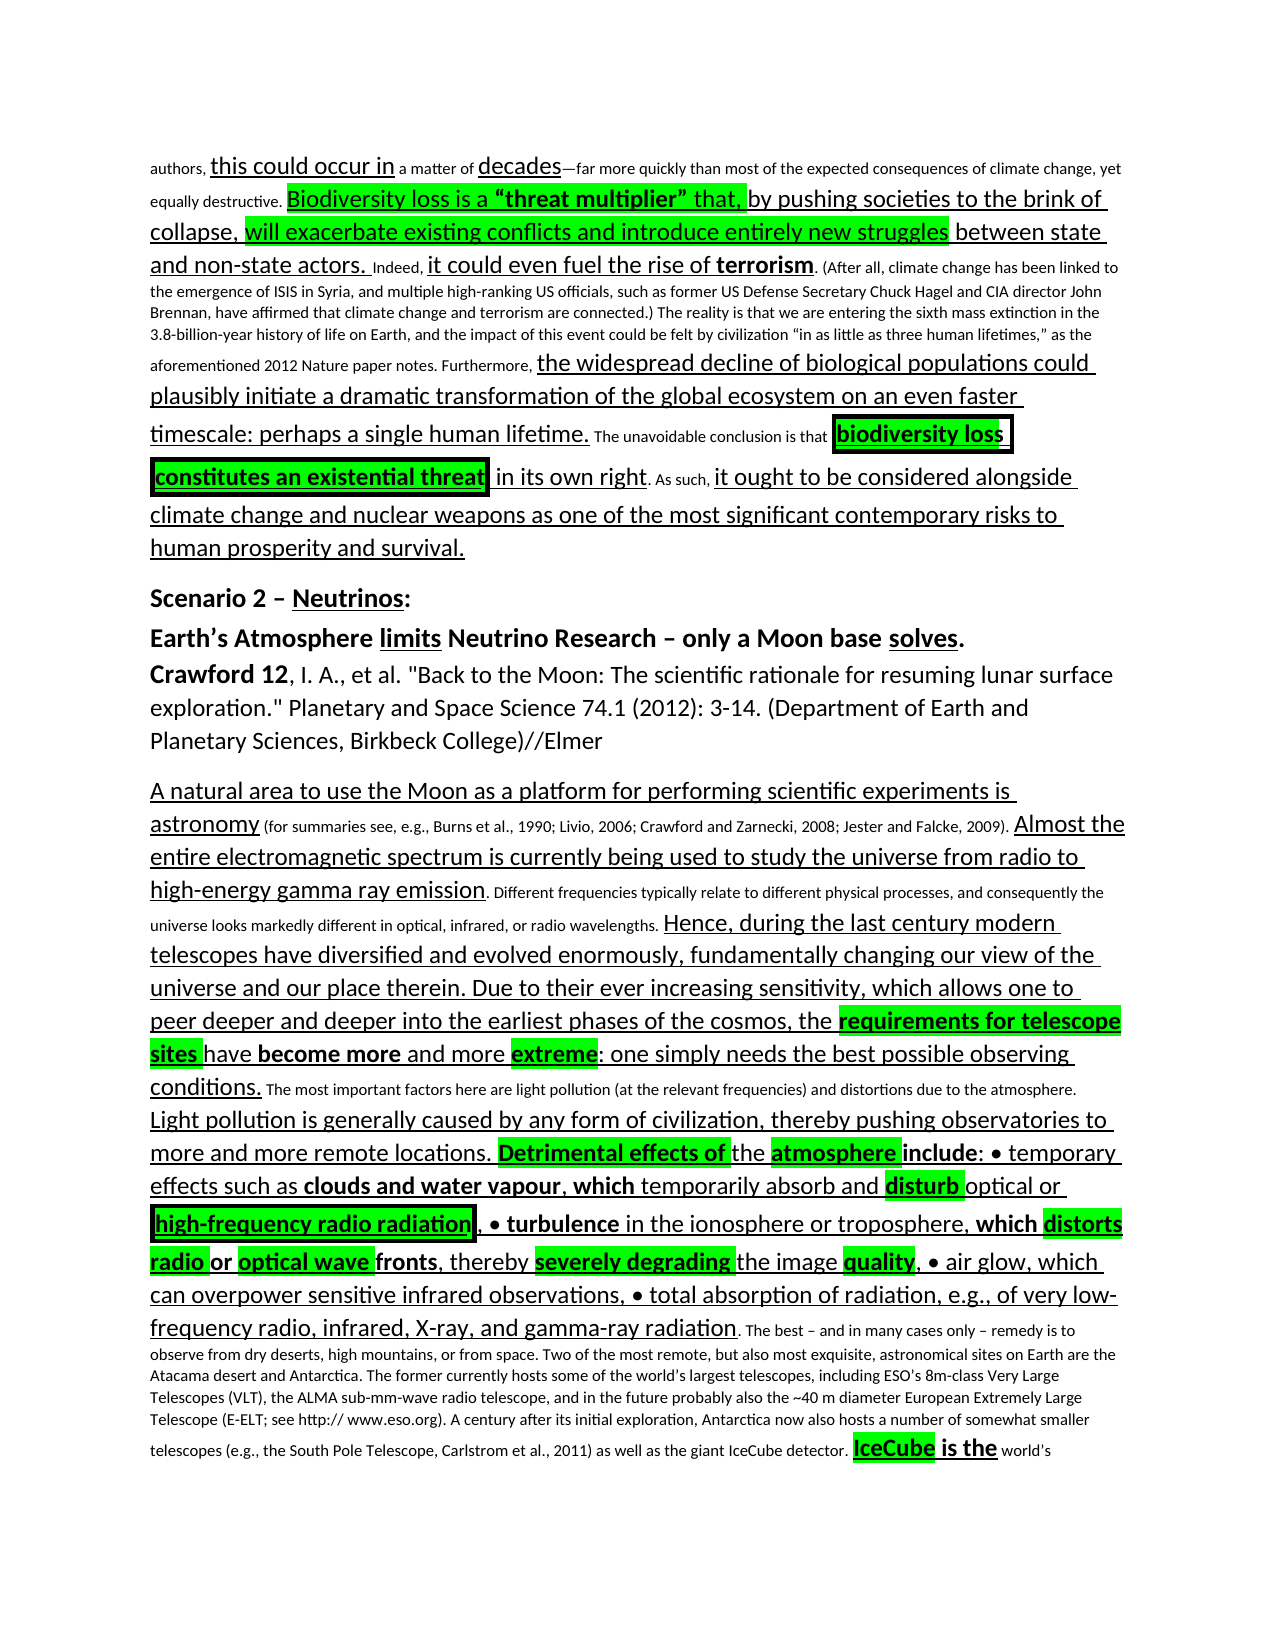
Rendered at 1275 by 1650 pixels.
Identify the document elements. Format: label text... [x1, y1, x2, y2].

subtitle Earth’s Atmosphere limits Neutrino Research – only a Moon base solves. [150, 621, 1125, 654]
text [150, 775, 1125, 1463]
subtitle Scenario 2 – Neutrinos: [150, 582, 1125, 615]
text Crawford 12, I. A., et al. "Back to the Moon: The scientific rationale for resuming lunar surface exploration." Planetary and Space Science 74.1 (2012): 3-14. (Department of Earth and Planetary Sciences, Birkbeck College)//Elmer [150, 657, 1125, 756]
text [150, 150, 1125, 563]
